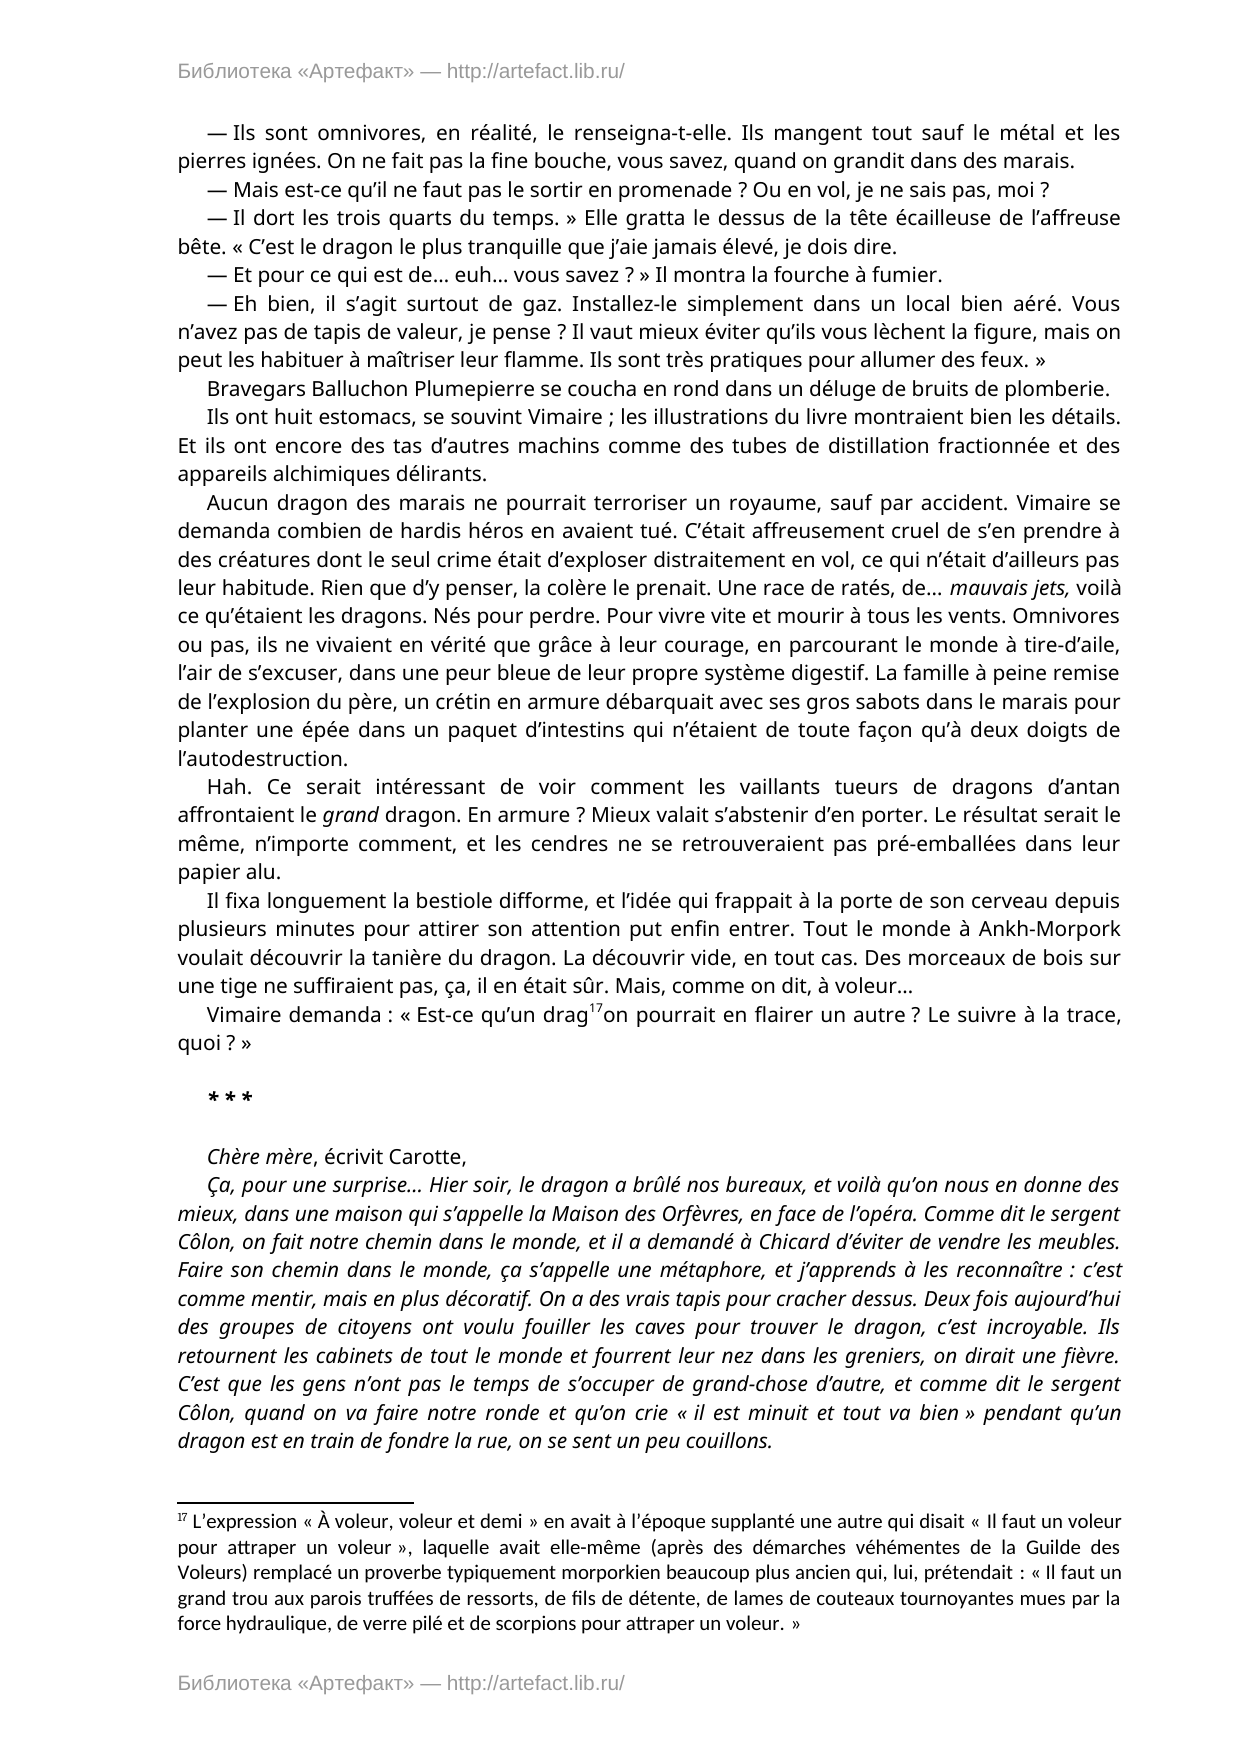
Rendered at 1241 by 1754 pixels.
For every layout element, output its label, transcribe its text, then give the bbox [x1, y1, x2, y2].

text Hah. Ce serait intéressant de voir comment les vaillants tueurs de dragons d’antan affrontaient le grand dragon. En armure ? Mieux valait s’abstenir d’en porter. Le résultat serait le même, n’importe comment, et les cendres ne se retrouveraient pas pré-emballées dans leur papier alu. [177, 772, 1122, 886]
text Ils ont huit estomacs, se souvint Vimaire ; les illustrations du livre montraient bien les détails. Et ils ont encore des tas d’autres machins comme des tubes de distillation fractionnée et des appareils alchimiques délirants. [177, 402, 1122, 488]
text — Il dort les trois quarts du temps. » Elle gratta le dessus de la tête écailleuse de l’affreuse bête. « C’est le dragon le plus tranquille que j’aie jamais élevé, je dois dire. [177, 203, 1122, 260]
text Chère mère, écrivit Carotte, [177, 1142, 1122, 1170]
text — Mais est-ce qu’il ne faut pas le sortir en promenade ? Ou en vol, je ne sais pas, moi ? [177, 175, 1122, 203]
text Vimaire demanda : « Est-ce qu’un dragon pourrait en flairer un autre ? Le suivre à la trace, quoi ? » [177, 1000, 1122, 1057]
text Il fixa longuement la bestiole difforme, et l’idée qui frappait à la porte de son cerveau depuis plusieurs minutes pour attirer son attention put enfin entrer. Tout le monde à Ankh-Morpork voulait découvrir la tanière du dragon. La découvrir vide, en tout cas. Des morceaux de bois sur une tige ne suffiraient pas, ça, il en était sûr. Mais, comme on dit, à voleur… [177, 886, 1122, 1000]
text Ça, pour une surprise… Hier soir, le dragon a brûlé nos bureaux, et voilà qu’on nous en donne des mieux, dans une maison qui s’appelle la Maison des Orfèvres, en face de l’opéra. Comme dit le sergent Côlon, on fait notre chemin dans le monde, et il a demandé à Chicard d’éviter de vendre les meubles. Faire son chemin dans le monde, ça s’appelle une métaphore, et j’apprends à les reconnaître : c’est comme mentir, mais en plus décoratif. On a des vrais tapis pour cracher dessus. Deux fois aujourd’hui des groupes de citoyens ont voulu fouiller les caves pour trouver le dragon, c’est incroyable. Ils retournent les cabinets de tout le monde et fourrent leur nez dans les greniers, on dirait une fièvre. C’est que les gens n’ont pas le temps de s’occuper de grand-chose d’autre, et comme dit le sergent Côlon, quand on va faire notre ronde et qu’on crie « il est minuit et tout va bien » pendant qu’un dragon est en train de fondre la rue, on se sent un peu couillons. [177, 1170, 1122, 1455]
text Bravegars Balluchon Plumepierre se coucha en rond dans un déluge de bruits de plomberie. [177, 374, 1122, 402]
text Aucun dragon des marais ne pourrait terroriser un royaume, sauf par accident. Vimaire se demanda combien de hardis héros en avaient tué. C’était affreusement cruel de s’en prendre à des créatures dont le seul crime était d’exploser distraitement en vol, ce qui n’était d’ailleurs pas leur habitude. Rien que d’y penser, la colère le prenait. Une race de ratés, de… mauvais jets, voilà ce qu’étaient les dragons. Nés pour perdre. Pour vivre vite et mourir à tous les vents. Omnivores ou pas, ils ne vivaient en vérité que grâce à leur courage, en parcourant le monde à tire-d’aile, l’air de s’excuser, dans une peur bleue de leur propre système digestif. La famille à peine remise de l’explosion du père, un crétin en armure débarquait avec ses gros sabots dans le marais pour planter une épée dans un paquet d’intestins qui n’étaient de toute façon qu’à deux doigts de l’autodestruction. [177, 488, 1122, 772]
text — Eh bien, il s’agit surtout de gaz. Installez-le simplement dans un local bien aéré. Vous n’avez pas de tapis de valeur, je pense ? Il vaut mieux éviter qu’ils vous lèchent la figure, mais on peut les habituer à maîtriser leur flamme. Ils sont très pratiques pour allumer des feux. » [177, 289, 1122, 374]
text — Et pour ce qui est de… euh… vous savez ? » Il montra la fourche à fumier. [177, 260, 1122, 289]
subtitle * * * [177, 1085, 1122, 1113]
text — Ils sont omnivores, en réalité, le renseigna-t-elle. Ils mangent tout sauf le métal et les pierres ignées. On ne fait pas la fine bouche, vous savez, quand on grandit dans des marais. [177, 118, 1122, 175]
